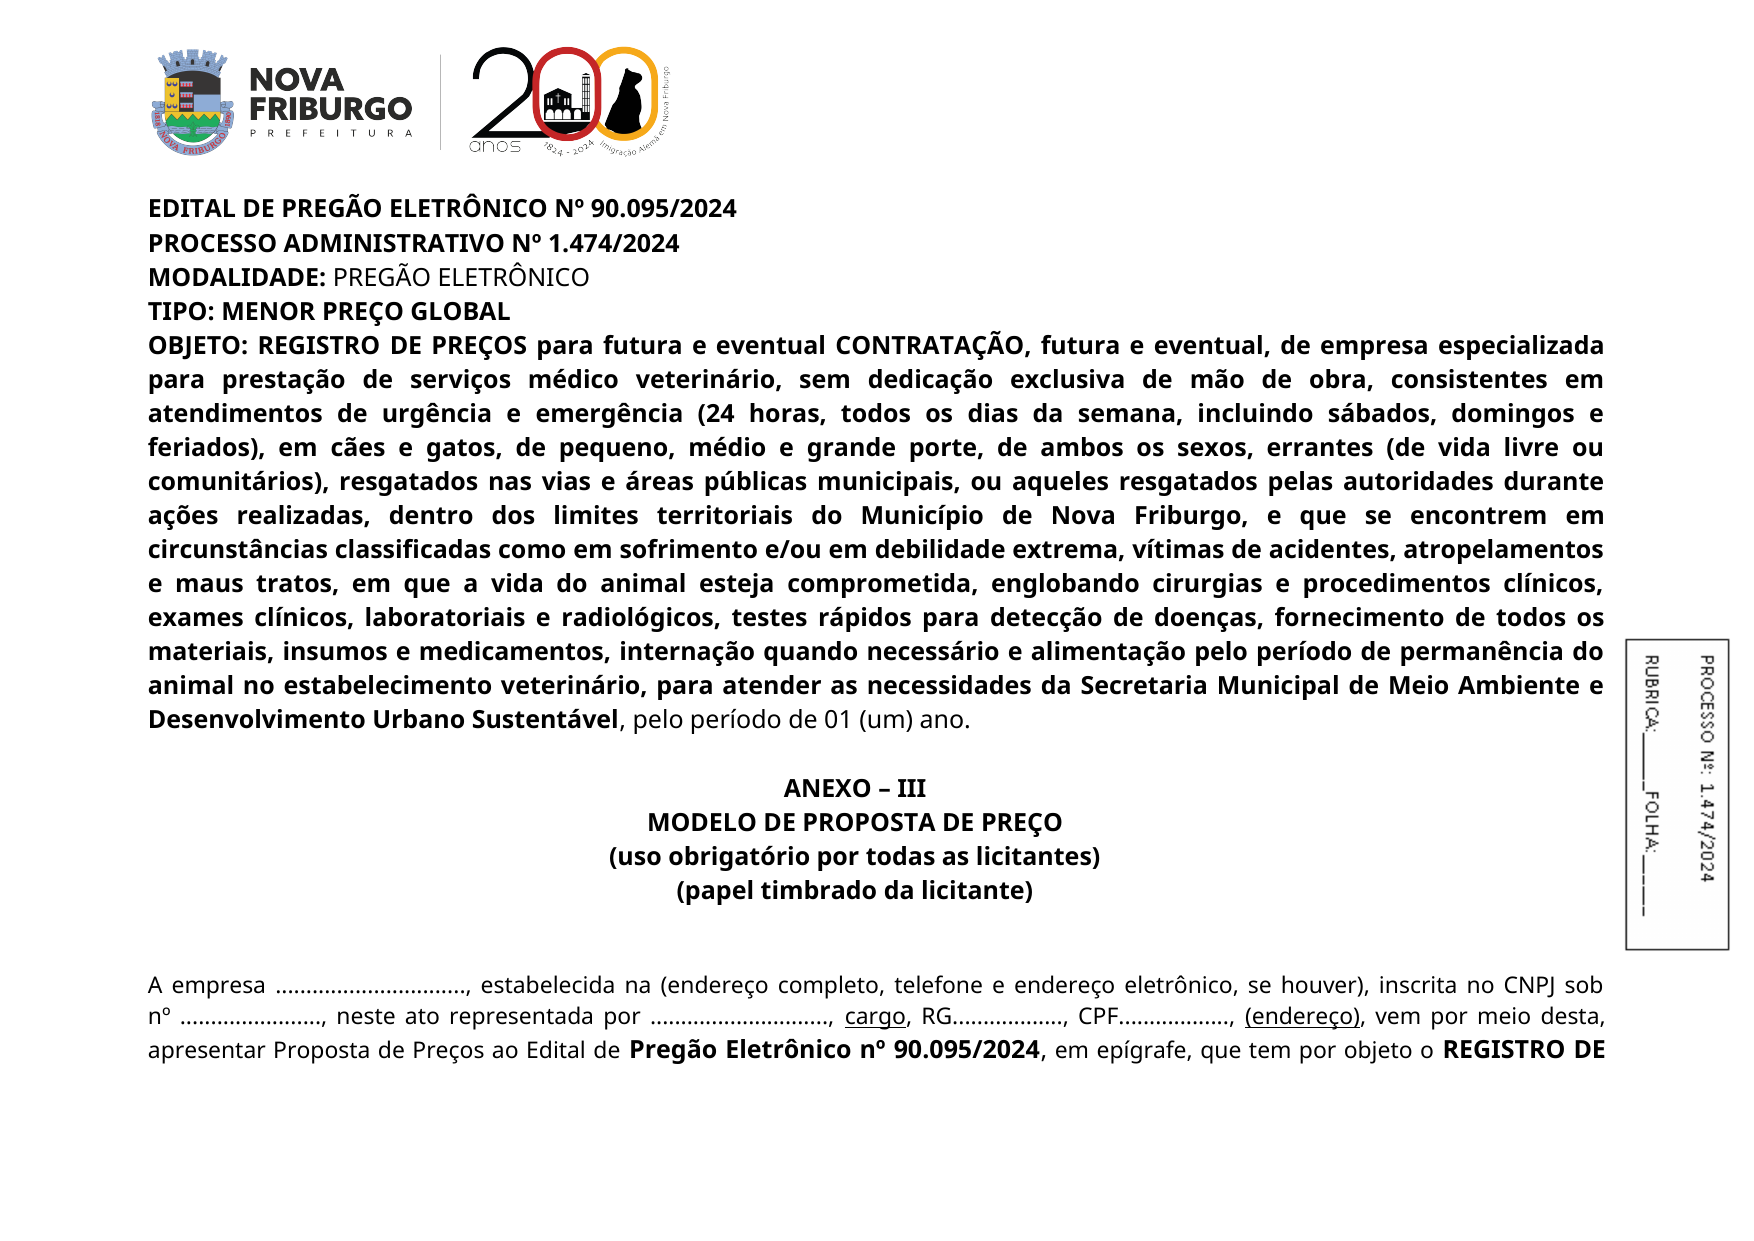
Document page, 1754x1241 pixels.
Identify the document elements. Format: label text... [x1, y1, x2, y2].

text (papel timbrado da licitante) [103, 872, 1606, 906]
text EDITAL DE PREGÃO ELETRÔNICO Nº 90.095/2024 [148, 191, 1606, 225]
text (uso obrigatório por todas as licitantes) [103, 838, 1606, 872]
text Modelo de proposta DE PREÇO [103, 804, 1606, 838]
text MODALIDADE: PREGÃO ELETRÔNICO [148, 259, 1606, 293]
picture [1623, 638, 1730, 951]
text OBJETO: REGISTRO DE PREÇOS para futura e eventual CONTRATAÇÃO, futura e eventual, de empresa especializada para prestação de serviços médico veterinário, sem dedicação exclusiva de mão de obra, consistentes em atendimentos de urgência e emergência (24 horas, todos os dias da semana, incluindo sábados, domingos e feriados), em cães e gatos, de pequeno, médio e grande porte, de ambos os sexos, errantes (de vida livre ou comunitários), resgatados nas vias e áreas públicas municipais, ou aqueles resgatados pelas autoridades durante ações realizadas, dentro dos limites territoriais do Município de Nova Friburgo, e que se encontrem em circunstâncias classificadas como em sofrimento e/ou em debilidade extrema, vítimas de acidentes, atropelamentos e maus tratos, em que a vida do animal esteja comprometida, englobando cirurgias e procedimentos clínicos, exames clínicos, laboratoriais e radiológicos, testes rápidos para detecção de doenças, fornecimento de todos os materiais, insumos e medicamentos, internação quando necessário e alimentação pelo período de permanência do animal no estabelecimento veterinário, para atender as necessidades da Secretaria Municipal de Meio Ambiente e Desenvolvimento Urbano Sustentável, pelo período de 01 (um) ano. [148, 327, 1606, 736]
text PROCESSO ADMINISTRATIVO Nº 1.474/2024 [148, 225, 1606, 259]
picture [124, 14, 702, 185]
text ANEXO – III [103, 770, 1606, 804]
text TIPO: MENOR PREÇO GLOBAL [148, 293, 1606, 327]
